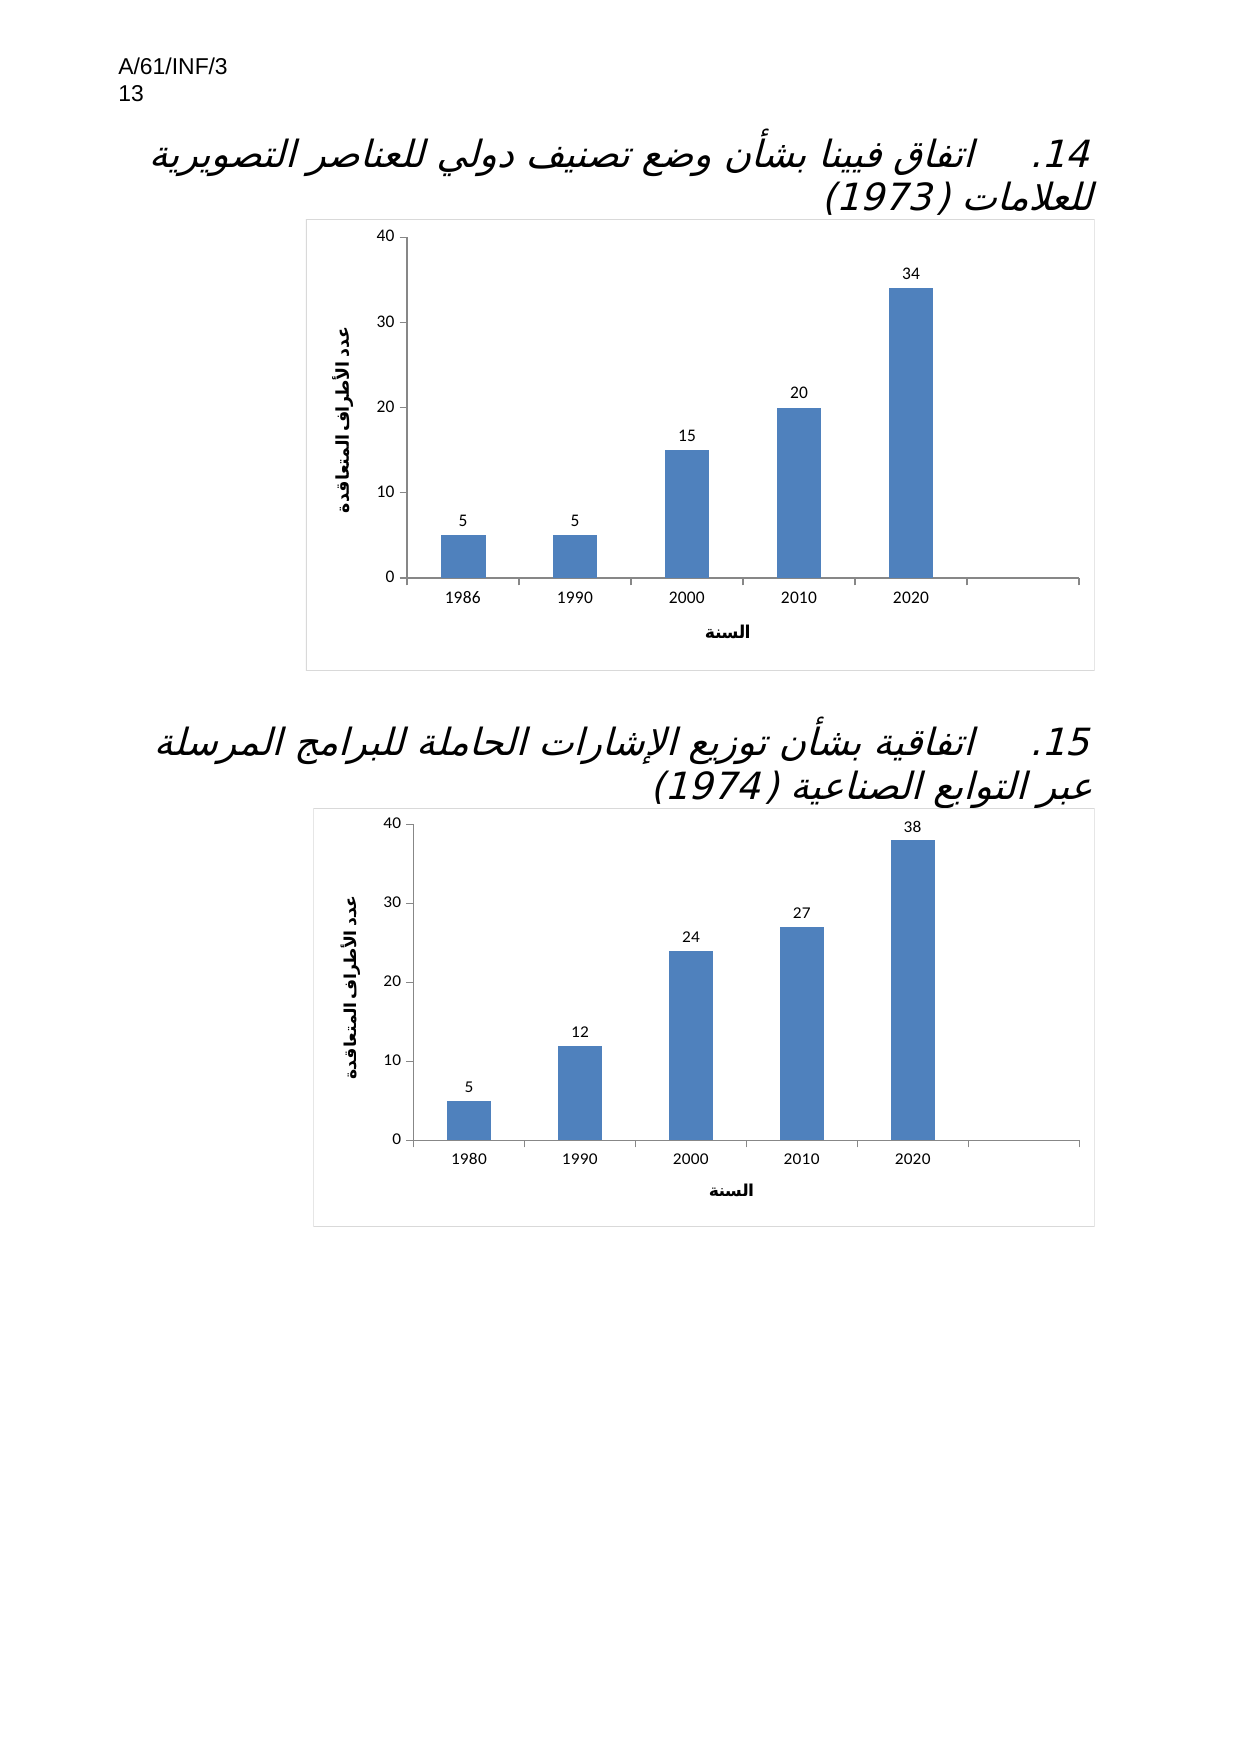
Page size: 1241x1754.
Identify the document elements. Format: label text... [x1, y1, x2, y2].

subtitle 15. اتفاقية بشأن توزيع الإشارات الحاملة للبرامج المرسلة عبر التوابع الصناعية (1974) [118, 721, 1092, 808]
subtitle 14. اتفاق فيينا بشأن وضع تصنيف دولي للعناصر التصويرية للعلامات (1973) [118, 132, 1092, 219]
